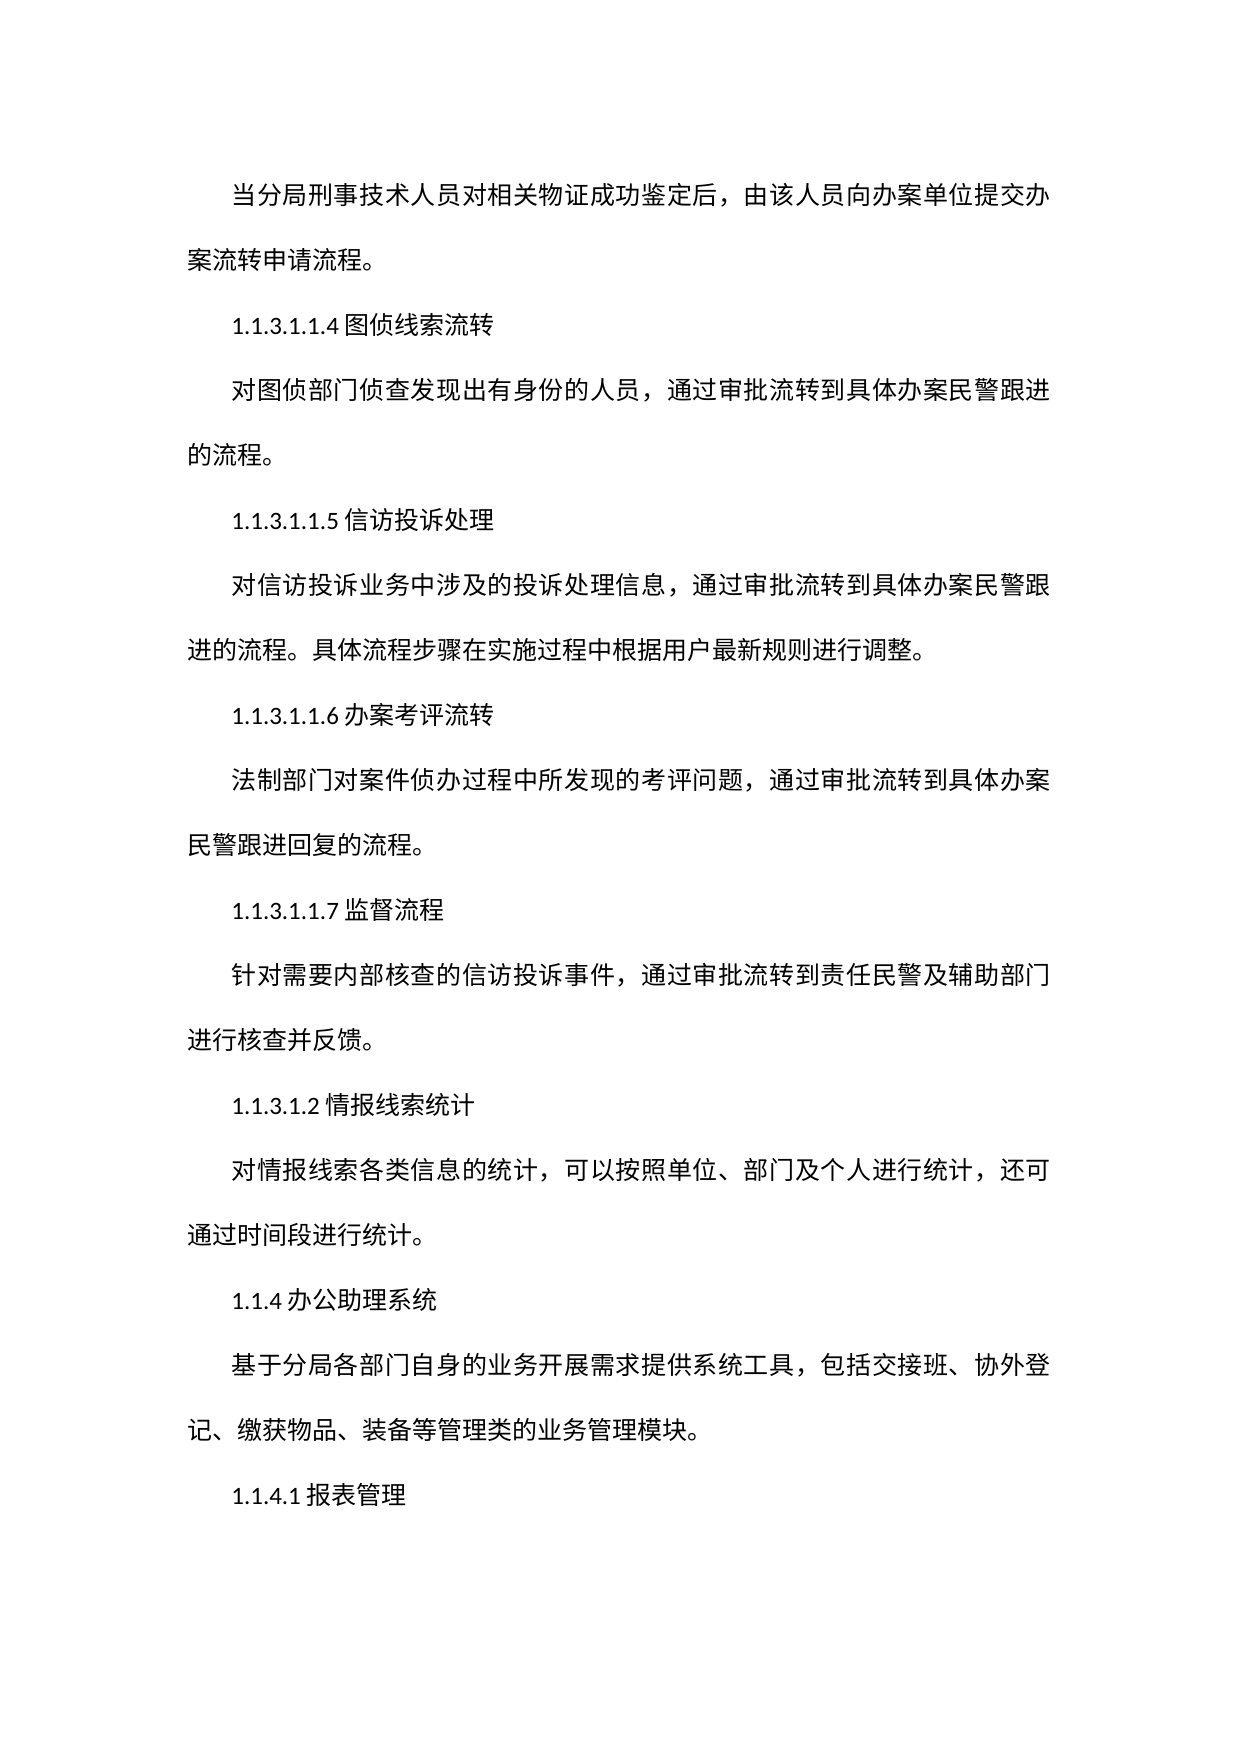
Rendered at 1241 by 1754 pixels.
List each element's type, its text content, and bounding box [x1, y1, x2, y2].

text 1.1.3.1.2情报线索统计 [187, 1072, 1053, 1137]
text 对情报线索各类信息的统计，可以按照单位、部门及个人进行统计，还可通过时间段进行统计。 [187, 1137, 1053, 1267]
text 1.1.4办公助理系统 [187, 1267, 1053, 1332]
text 对信访投诉业务中涉及的投诉处理信息，通过审批流转到具体办案民警跟进的流程。具体流程步骤在实施过程中根据用户最新规则进行调整。 [187, 552, 1053, 682]
text 1.1.4.1报表管理 [187, 1462, 1053, 1527]
text 1.1.3.1.1.7监督流程 [187, 877, 1053, 942]
text 1.1.3.1.1.6办案考评流转 [187, 682, 1053, 747]
text 1.1.3.1.1.5信访投诉处理 [187, 487, 1053, 552]
text 当分局刑事技术人员对相关物证成功鉴定后，由该人员向办案单位提交办案流转申请流程。 [187, 162, 1053, 292]
text 法制部门对案件侦办过程中所发现的考评问题，通过审批流转到具体办案民警跟进回复的流程。 [187, 747, 1053, 877]
text 针对需要内部核查的信访投诉事件，通过审批流转到责任民警及辅助部门进行核查并反馈。 [187, 942, 1053, 1072]
text 基于分局各部门自身的业务开展需求提供系统工具，包括交接班、协外登记、缴获物品、装备等管理类的业务管理模块。 [187, 1332, 1053, 1462]
text 对图侦部门侦查发现出有身份的人员，通过审批流转到具体办案民警跟进的流程。 [187, 357, 1053, 487]
text 1.1.3.1.1.4图侦线索流转 [187, 292, 1053, 357]
